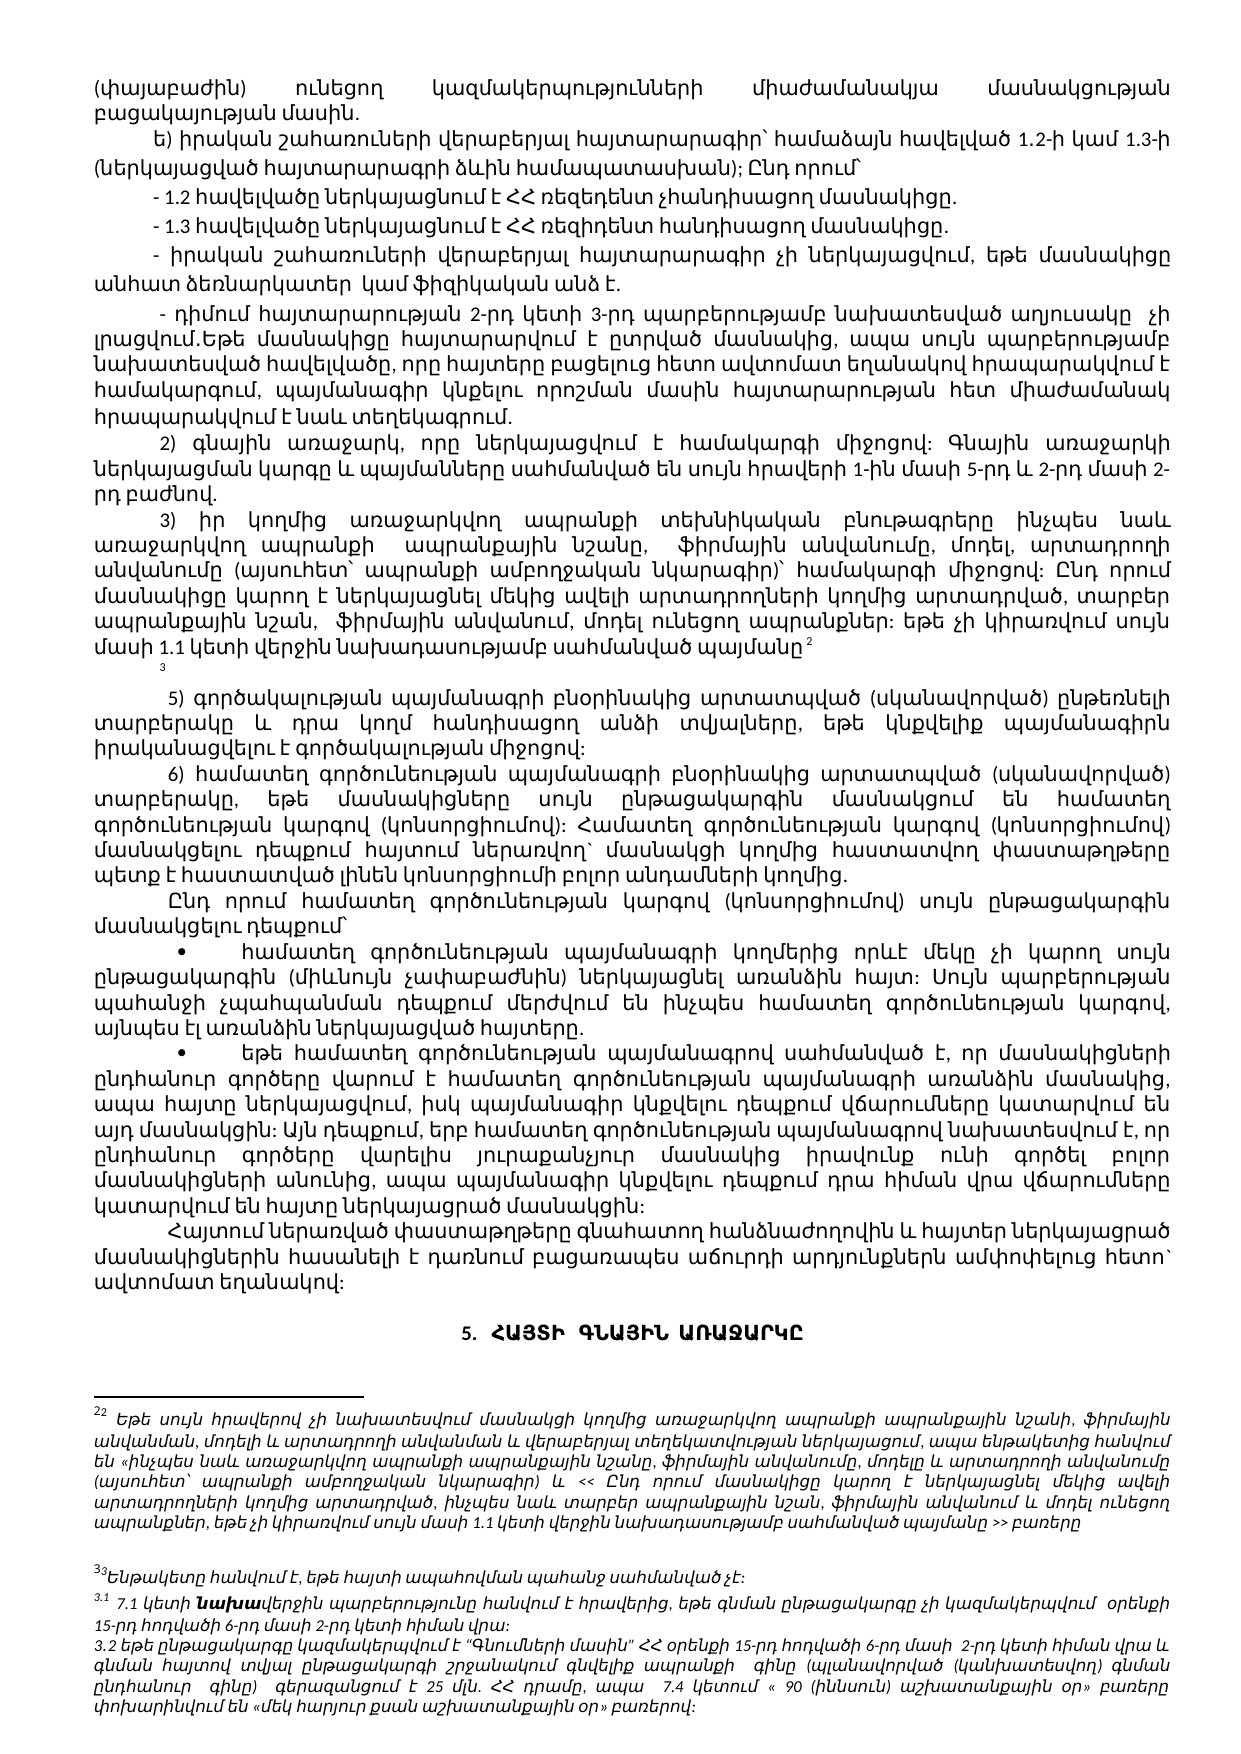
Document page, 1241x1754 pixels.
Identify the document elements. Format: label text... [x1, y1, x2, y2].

text 6) համատեղ գործունեության պայմանագրի բնօրինակից արտատպված (սկանավորված) տարբերակը, եթե մասնակիցները սույն ընթացակարգին մասնակցում են համատեղ գործունեության կարգով (կոնսորցիումով): Համատեղ գործունեության կարգով (կոնսորցիումով) մասնակցելու դեպքում հայտում ներառվող` մասնակցի կողմից հաստատվող փաստաթղթերը պետք է հաստատված լինեն կոնսորցիումի բոլոր անդամների կողմից. [94, 761, 1171, 888]
text - իրական շահառուների վերաբերյալ հայտարարագիր չի ներկայացվում, եթե մասնակիցը անհատ ձեռնարկատեր կամ ֆիզիկական անձ է. [94, 242, 1171, 297]
text - 1.3 հավելվածը ներկայացնում է ՀՀ ռեզիդենտ հանդիսացող մասնակիցը. [94, 213, 1171, 239]
text Հայտում ներառված փաստաթղթերը գնահատող հանձնաժողովին և հայտեր ներկայացրած մասնակիցներին հասանելի է դառնում բացառապես աճուրդի արդյունքներն ամփոփելուց հետո` ավտոմատ եղանակով: [94, 1218, 1171, 1295]
text - դիմում հայտարարության 2-րդ կետի 3-րդ պարբերությամբ նախատեսված աղյուսակը չի լրացվում․Եթե մասնակիցը հայտարարվում է ըտրված մասնակից, ապա սույն պարբերությամբ նախատեսված հավելվածը, որը հայտերը բացելուց հետո ավտոմատ եղանակով հրապարակվում է համակարգում, պայմանագիր կնքելու որոշման մասին հայտարարության հետ միաժամանակ հրապարակվում է նաև տեղեկագրում. [94, 301, 1171, 431]
text 5) գործակալության պայմանագրի բնօրինակից արտատպված (սկանավորված) ընթեռնելի տարբերակը և դրա կողմ հանդիսացող անձի տվյալները, եթե կնքվելիք պայմանագիրն իրականացվելու է գործակալության միջոցով: [94, 685, 1171, 761]
text 2) գնային առաջարկ, որը ներկայացվում է համակարգի միջոցով: Գնային առաջարկի ներկայացման կարգը և պայմանները սահմանված են սույն հրավերի 1-ին մասի 5-րդ և 2-րդ մասի 2-րդ բաժնով. [94, 431, 1171, 507]
text 3) իր կողմից առաջարկվող ապրանքի տեխնիկական բնութագրերը ինչպես նաև առաջարկվող ապրանքի ապրանքային նշանը, ֆիրմային անվանումը, մոդել, արտադրողի անվանումը (այսուհետ՝ ապրանքի ամբողջական նկարագիր)՝ համակարգի միջոցով: Ընդ որում մասնակիցը կարող է ներկայացնել մեկից ավելի արտադրողների կողմից արտադրված, տարբեր ապրանքային նշան, ֆիրմային անվանում, մոդել ունեցող ապրանքներ: եթե չի կիրառվում սույն մասի 1.1 կետի վերջին նախադասությամբ սահմանված պայմանը 2 [94, 507, 1171, 659]
text Ընդ որում համատեղ գործունեության կարգով (կոնսորցիումով) սույն ընթացակարգին մասնակցելու դեպքում՝ [94, 888, 1171, 939]
text 3 [94, 659, 1171, 685]
text 5. ՀԱՅՏԻ ԳՆԱՅԻՆ ԱՌԱՋԱՐԿԸ [94, 1320, 1171, 1346]
list համատեղ գործունեության պայմանագրի կողմերից որևէ մեկը չի կարող սույն ընթացակարգին (միևնույն չափաբաժնին) ներկայացնել առանձին հայտ: Սույն պարբերության պահանջի չպահպանման դեպքում մերժվում են ինչպես համատեղ գործունեության կարգով, այնպես էլ առանձին ներկայացված հայտերը. [94, 939, 1171, 1041]
list եթե համատեղ գործունեության պայմանագրով սահմանված է, որ մասնակիցների ընդհանուր գործերը վարում է համատեղ գործունեության պայմանագրի առանձին մասնակից, ապա հայտը ներկայացվում, իսկ պայմանագիր կնքվելու դեպքում վճարումները կատարվում են այդ մասնակցին: Այն դեպքում, երբ համատեղ գործունեության պայմանագրով նախատեսվում է, որ ընդհանուր գործերը վարելիս յուրաքանչյուր մասնակից իրավունք ունի գործել բոլոր մասնակիցների անունից, ապա պայմանագիր կնքվելու դեպքում դրա հիման վրա վճարումները կատարվում են հայտը ներկայացրած մասնակցին: [94, 1041, 1171, 1218]
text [94, 75, 1171, 126]
text - 1.2 հավելվածը ներկայացնում է ՀՀ ռեզեդենտ չհանդիսացող մասնակիցը. [94, 184, 1171, 209]
text ե) իրական շահառուների վերաբերյալ հայտարարագիր՝ համաձայն հավելված 1․2-ի կամ 1.3-ի (ներկայացված հայտարարագրի ձևին համապատասխան); Ընդ որում՝ [94, 126, 1171, 180]
